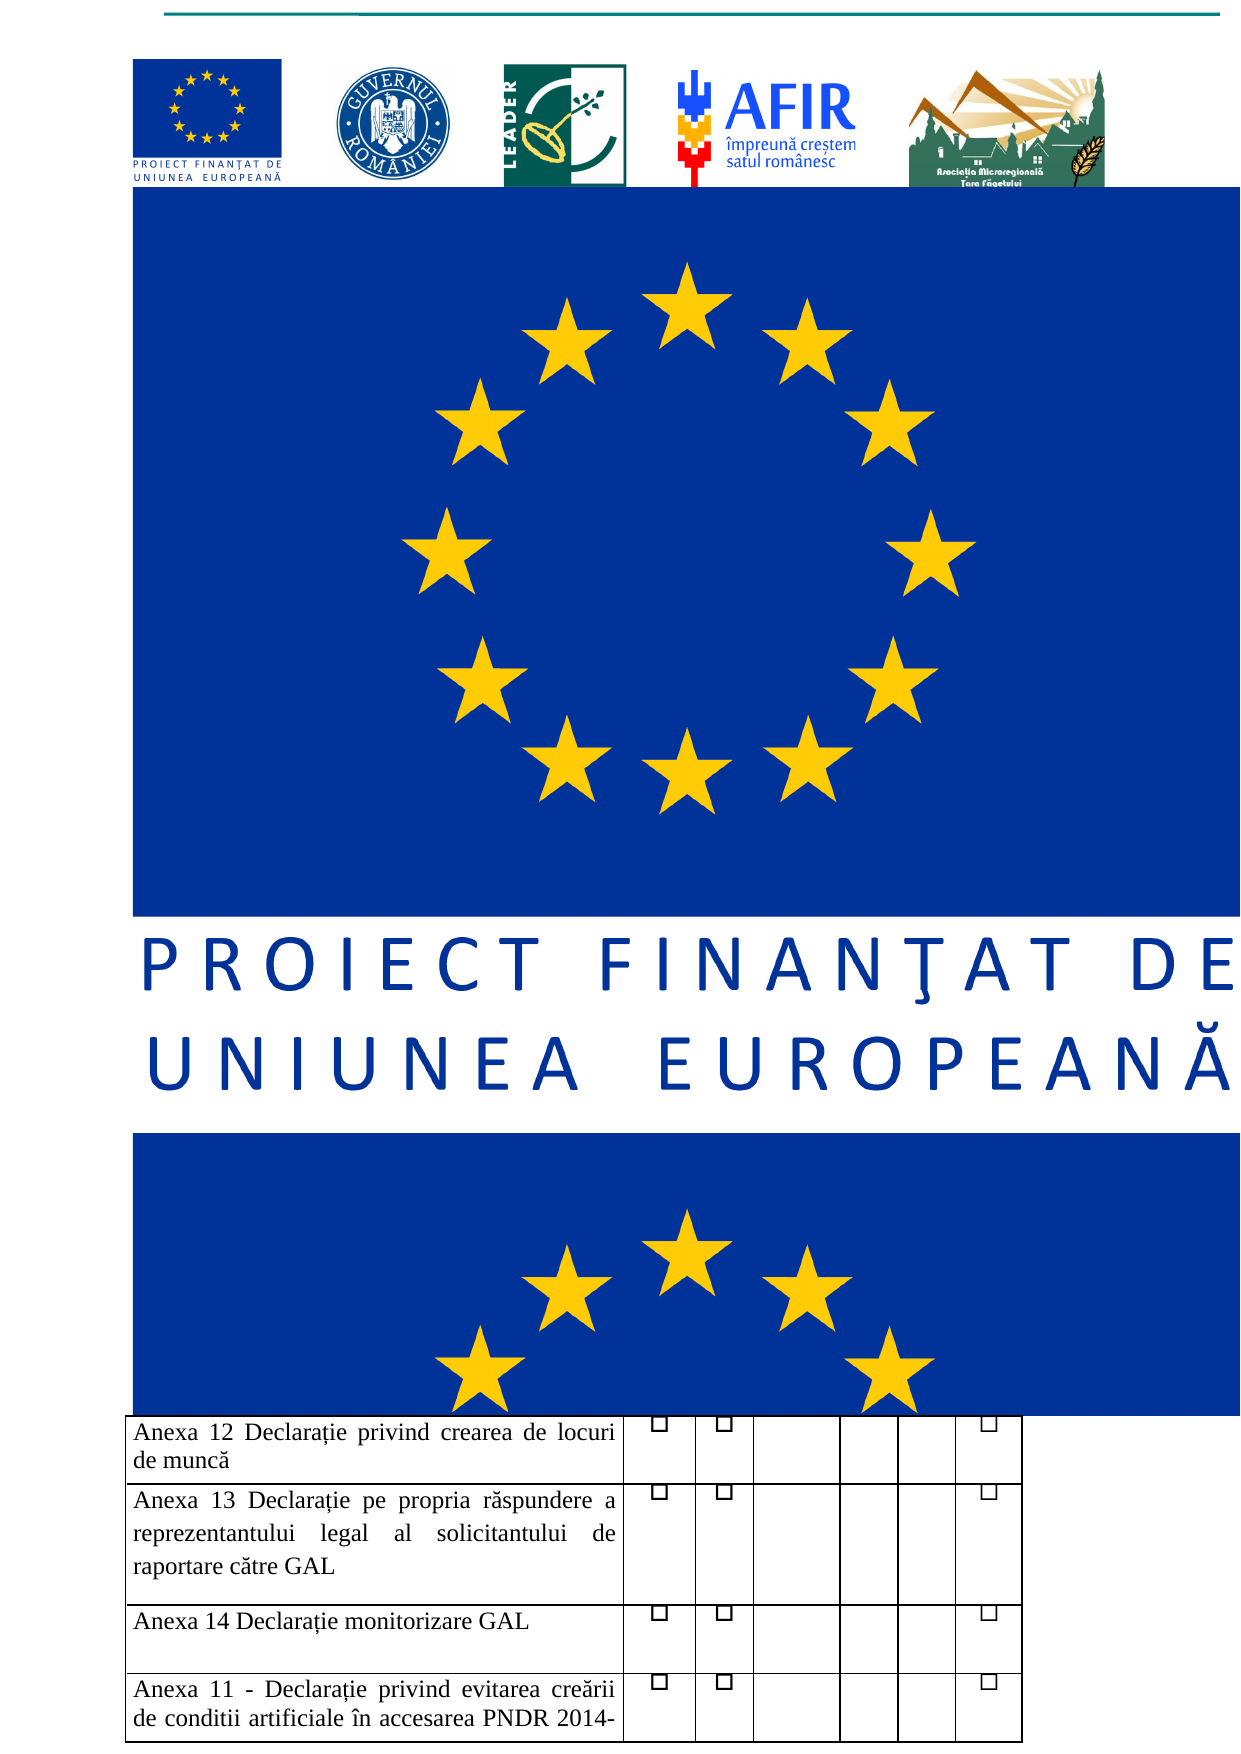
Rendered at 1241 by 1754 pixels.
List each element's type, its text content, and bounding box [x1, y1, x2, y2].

table_cell Anexa 12 Declarație privind crearea de locuri de muncă [126, 1417, 623, 1483]
picture [132, 59, 1241, 1416]
table_cell [754, 1485, 839, 1604]
table_cell Anexa 14 Declarație monitorizare GAL [126, 1605, 623, 1673]
table_cell [754, 1417, 839, 1483]
table_cell [624, 1674, 695, 1741]
table_cell [956, 1417, 1021, 1483]
table_cell [696, 1674, 753, 1741]
table_cell [696, 1417, 753, 1483]
table_cell [624, 1606, 695, 1673]
table_cell [841, 1674, 897, 1741]
table_cell [624, 1485, 695, 1604]
table_cell [899, 1674, 955, 1741]
table_cell [696, 1606, 753, 1673]
picture [907, 70, 1105, 186]
table_cell [696, 1485, 753, 1604]
table_cell Anexa 13 Declarație pe propria răspundere a reprezentantului legal al solicitantului de raportare către GAL [126, 1484, 623, 1604]
table_cell [754, 1674, 839, 1741]
table_cell [899, 1606, 955, 1673]
table_cell [899, 1485, 955, 1604]
table_cell [754, 1606, 839, 1673]
table_cell [899, 1417, 955, 1483]
table_cell [841, 1485, 897, 1604]
table_cell [841, 1417, 897, 1483]
table_cell Anexa 11 - Declarație privind evitarea creării de conditii artificiale în accesarea PNDR 2014-2020 (obligatoriu) [126, 1674, 623, 1741]
table_cell [956, 1606, 1021, 1673]
table_cell [956, 1485, 1021, 1604]
table_cell [956, 1674, 1021, 1741]
table_cell [841, 1606, 897, 1673]
table_cell [624, 1417, 695, 1483]
